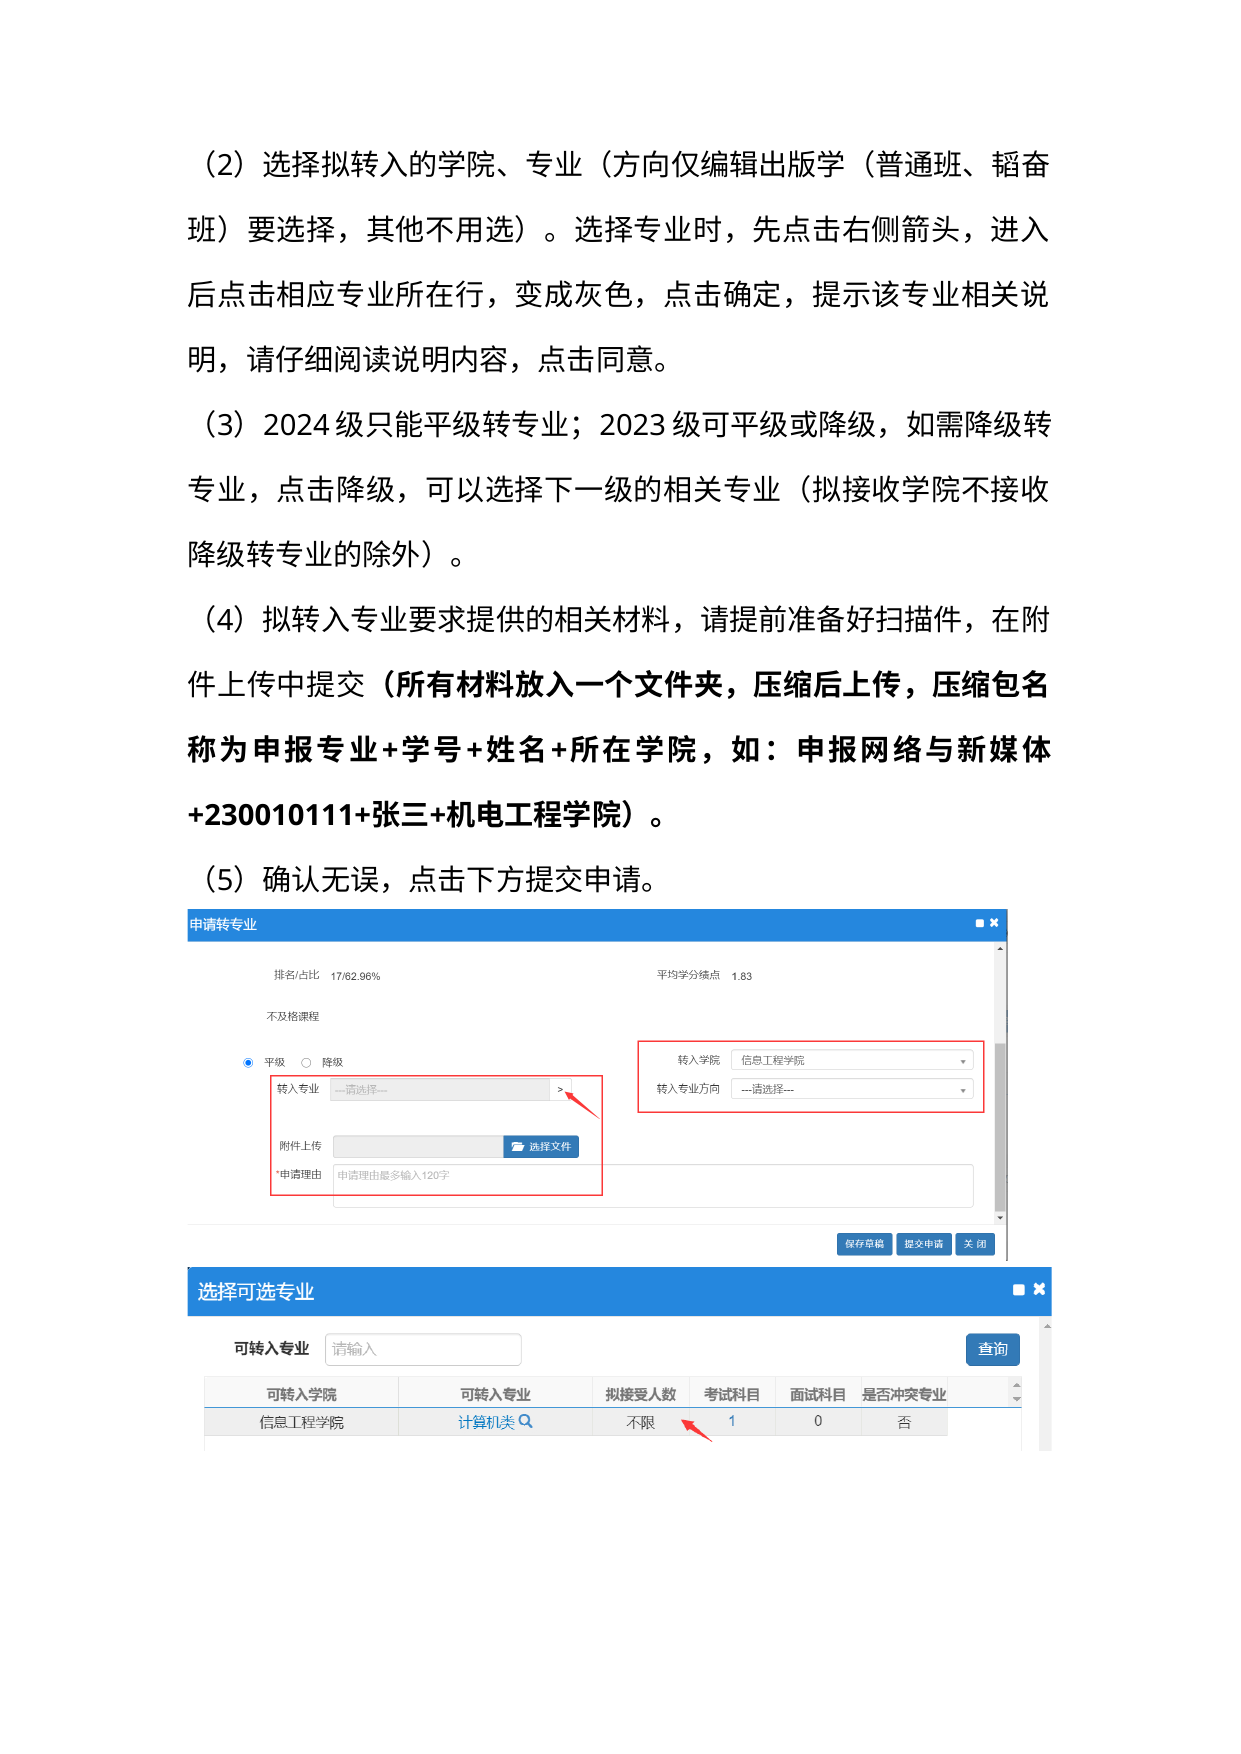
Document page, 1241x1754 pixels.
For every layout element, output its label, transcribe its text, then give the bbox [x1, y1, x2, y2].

list （5）确认无误，点击下方提交申请。 [187, 845, 1053, 910]
list （2）选择拟转入的学院、专业（方向仅编辑出版学（普通班、韬奋班）要选择，其他不用选）。选择专业时，先点击右侧箭头，进入后点击相应专业所在行，变成灰色，点击确定，提示该专业相关说明，请仔细阅读说明内容，点击同意。 [187, 130, 1053, 390]
picture [187, 1267, 1052, 1451]
list （4）拟转入专业要求提供的相关材料，请提前准备好扫描件，在附件上传中提交（所有材料放入一个文件夹，压缩后上传，压缩包名称为申报专业+学号+姓名+所在学院，如：申报网络与新媒体+230010111+张三+机电工程学院）。 [187, 585, 1053, 845]
picture [187, 909, 1008, 1261]
list （3）2024级只能平级转专业；2023级可平级或降级，如需降级转专业，点击降级，可以选择下一级的相关专业（拟接收学院不接收降级转专业的除外）。 [187, 390, 1053, 585]
